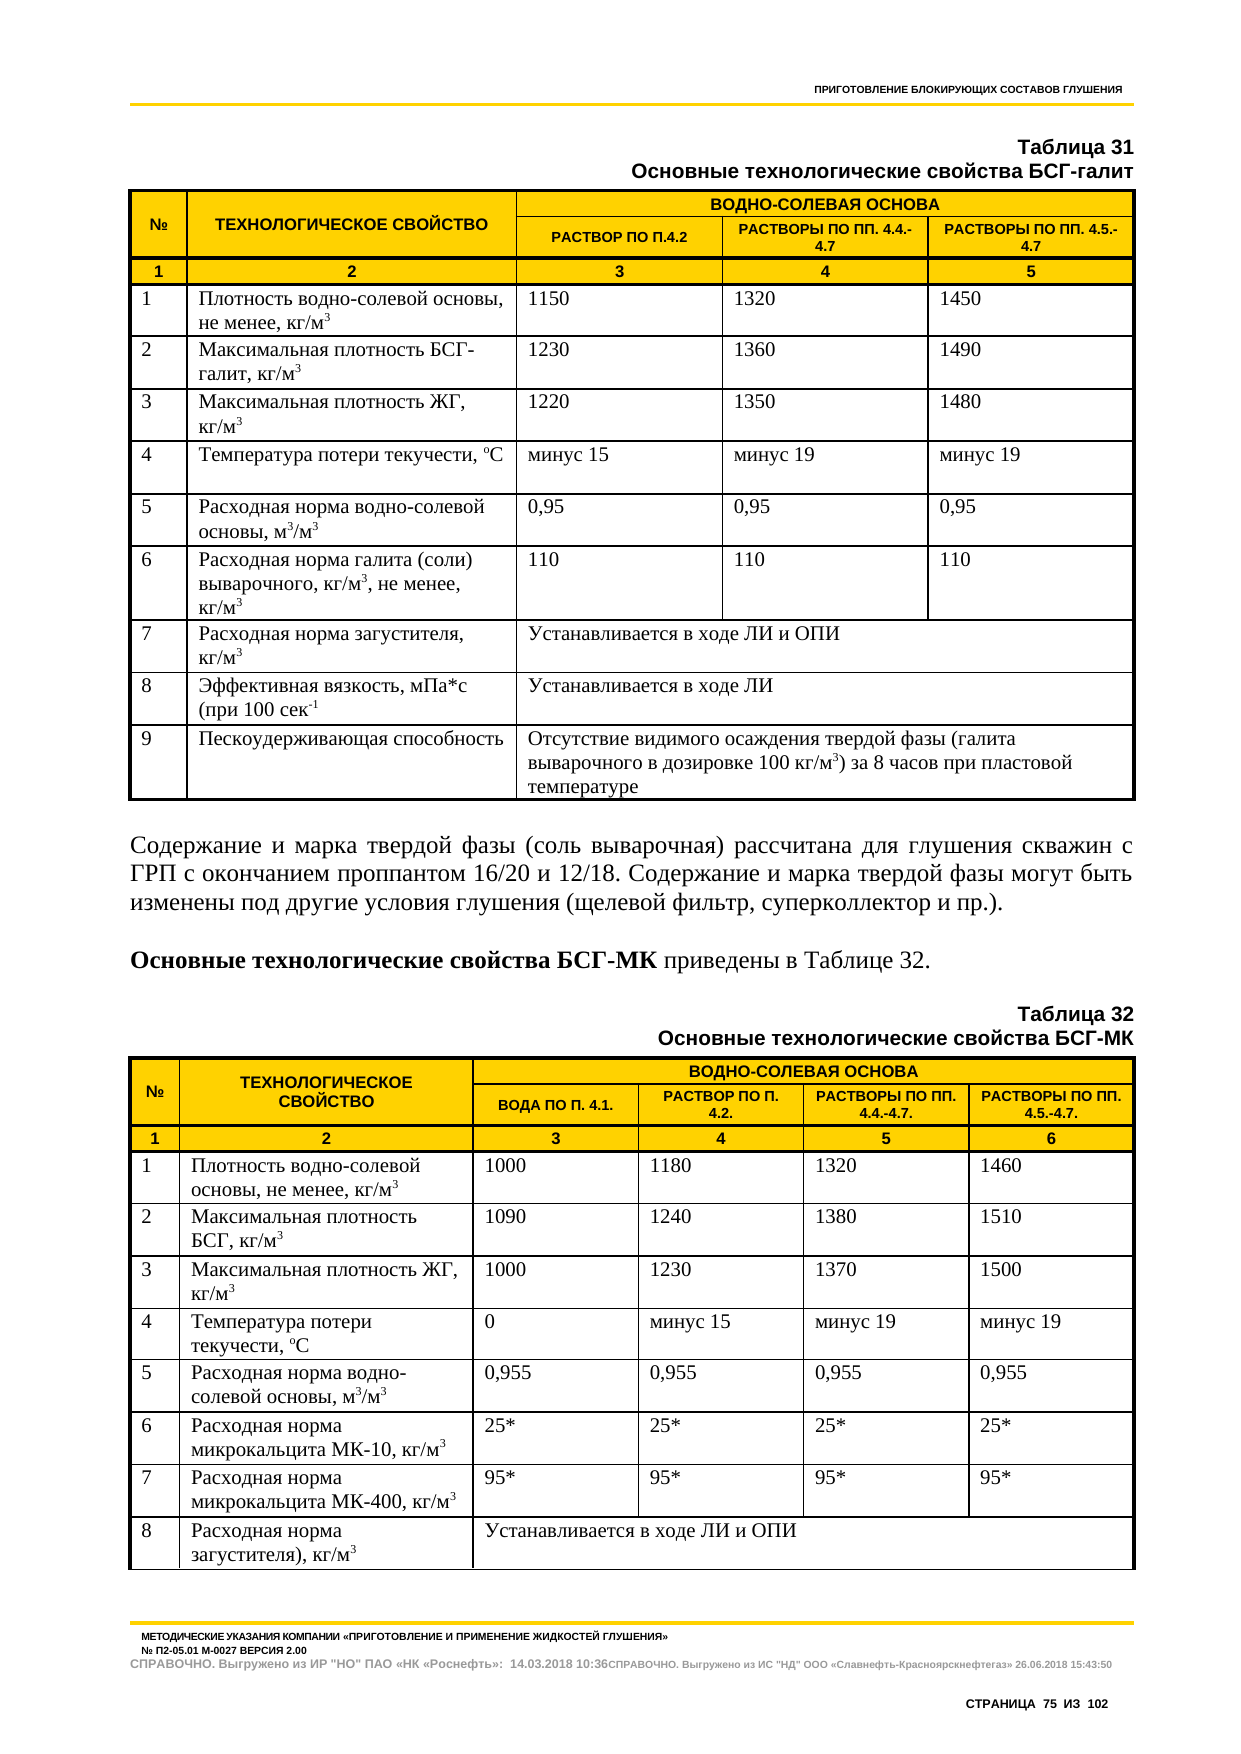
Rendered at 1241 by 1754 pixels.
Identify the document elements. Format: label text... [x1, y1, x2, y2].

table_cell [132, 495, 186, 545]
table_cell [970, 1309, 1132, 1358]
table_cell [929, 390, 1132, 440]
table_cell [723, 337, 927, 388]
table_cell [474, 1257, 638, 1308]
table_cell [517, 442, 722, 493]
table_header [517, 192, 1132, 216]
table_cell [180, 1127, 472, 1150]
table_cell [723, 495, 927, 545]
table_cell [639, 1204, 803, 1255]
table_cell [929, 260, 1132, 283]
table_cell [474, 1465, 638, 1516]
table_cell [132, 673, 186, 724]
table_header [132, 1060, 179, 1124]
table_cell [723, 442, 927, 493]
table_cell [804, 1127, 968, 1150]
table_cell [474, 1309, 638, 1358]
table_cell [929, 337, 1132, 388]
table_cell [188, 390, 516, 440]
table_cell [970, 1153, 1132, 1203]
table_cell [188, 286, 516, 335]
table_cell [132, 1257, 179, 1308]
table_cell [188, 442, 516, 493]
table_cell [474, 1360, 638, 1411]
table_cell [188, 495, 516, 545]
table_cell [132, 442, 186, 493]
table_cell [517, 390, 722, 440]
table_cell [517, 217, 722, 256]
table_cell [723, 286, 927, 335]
text Основные технологические свойства БСГ-МК [130, 1026, 1134, 1050]
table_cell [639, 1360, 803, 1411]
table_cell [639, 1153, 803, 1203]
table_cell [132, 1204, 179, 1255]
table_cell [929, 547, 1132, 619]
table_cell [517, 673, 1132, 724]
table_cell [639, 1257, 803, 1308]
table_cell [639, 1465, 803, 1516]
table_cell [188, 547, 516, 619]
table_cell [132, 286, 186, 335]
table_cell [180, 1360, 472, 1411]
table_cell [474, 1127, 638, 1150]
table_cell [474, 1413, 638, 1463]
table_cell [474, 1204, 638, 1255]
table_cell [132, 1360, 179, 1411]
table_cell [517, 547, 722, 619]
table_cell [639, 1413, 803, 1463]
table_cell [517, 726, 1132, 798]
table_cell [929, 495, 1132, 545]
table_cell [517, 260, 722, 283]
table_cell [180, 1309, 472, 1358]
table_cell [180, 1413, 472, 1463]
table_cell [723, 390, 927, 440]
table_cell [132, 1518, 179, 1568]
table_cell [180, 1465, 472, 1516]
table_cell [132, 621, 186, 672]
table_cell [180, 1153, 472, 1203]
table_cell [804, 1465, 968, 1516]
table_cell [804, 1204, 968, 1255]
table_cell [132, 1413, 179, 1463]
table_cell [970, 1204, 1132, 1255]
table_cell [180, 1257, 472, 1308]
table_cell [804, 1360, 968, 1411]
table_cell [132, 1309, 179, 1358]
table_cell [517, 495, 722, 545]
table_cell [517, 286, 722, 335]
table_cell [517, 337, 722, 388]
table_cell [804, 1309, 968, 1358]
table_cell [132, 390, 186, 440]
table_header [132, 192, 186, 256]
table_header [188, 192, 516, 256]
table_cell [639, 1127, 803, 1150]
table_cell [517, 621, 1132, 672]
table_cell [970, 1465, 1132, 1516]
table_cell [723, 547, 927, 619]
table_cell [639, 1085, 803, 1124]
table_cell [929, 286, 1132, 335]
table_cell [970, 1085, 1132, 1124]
text Содержание и марка твердой фазы (соль выварочная) рассчитана для глушения скважин с ГРП с окончанием проппантом 16/20 и 12/18. Содержание и марка твердой фазы могут быть изменены под другие условия глушения (щелевой фильтр, суперколлектор и пр.). [130, 830, 1134, 916]
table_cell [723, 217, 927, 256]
text Основные технологические свойства БСГ-галит [130, 159, 1134, 183]
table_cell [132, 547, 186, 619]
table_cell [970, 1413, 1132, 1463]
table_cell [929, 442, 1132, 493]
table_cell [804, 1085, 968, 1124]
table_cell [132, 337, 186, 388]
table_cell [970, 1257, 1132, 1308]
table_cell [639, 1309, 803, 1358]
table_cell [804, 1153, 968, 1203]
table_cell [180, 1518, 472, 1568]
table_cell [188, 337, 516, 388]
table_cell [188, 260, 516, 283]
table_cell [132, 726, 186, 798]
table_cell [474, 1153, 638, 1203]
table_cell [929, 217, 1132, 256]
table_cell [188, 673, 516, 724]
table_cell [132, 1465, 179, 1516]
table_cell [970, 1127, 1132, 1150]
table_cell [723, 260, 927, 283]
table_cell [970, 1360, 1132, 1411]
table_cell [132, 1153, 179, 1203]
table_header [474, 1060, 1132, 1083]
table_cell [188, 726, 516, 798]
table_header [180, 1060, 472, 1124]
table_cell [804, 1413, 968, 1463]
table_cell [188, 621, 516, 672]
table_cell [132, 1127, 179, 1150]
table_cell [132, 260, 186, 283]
text Основные технологические свойства БСГ-МК приведены в Таблице 32. [130, 945, 1134, 973]
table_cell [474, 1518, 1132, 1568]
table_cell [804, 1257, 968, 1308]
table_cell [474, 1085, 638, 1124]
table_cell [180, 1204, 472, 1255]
